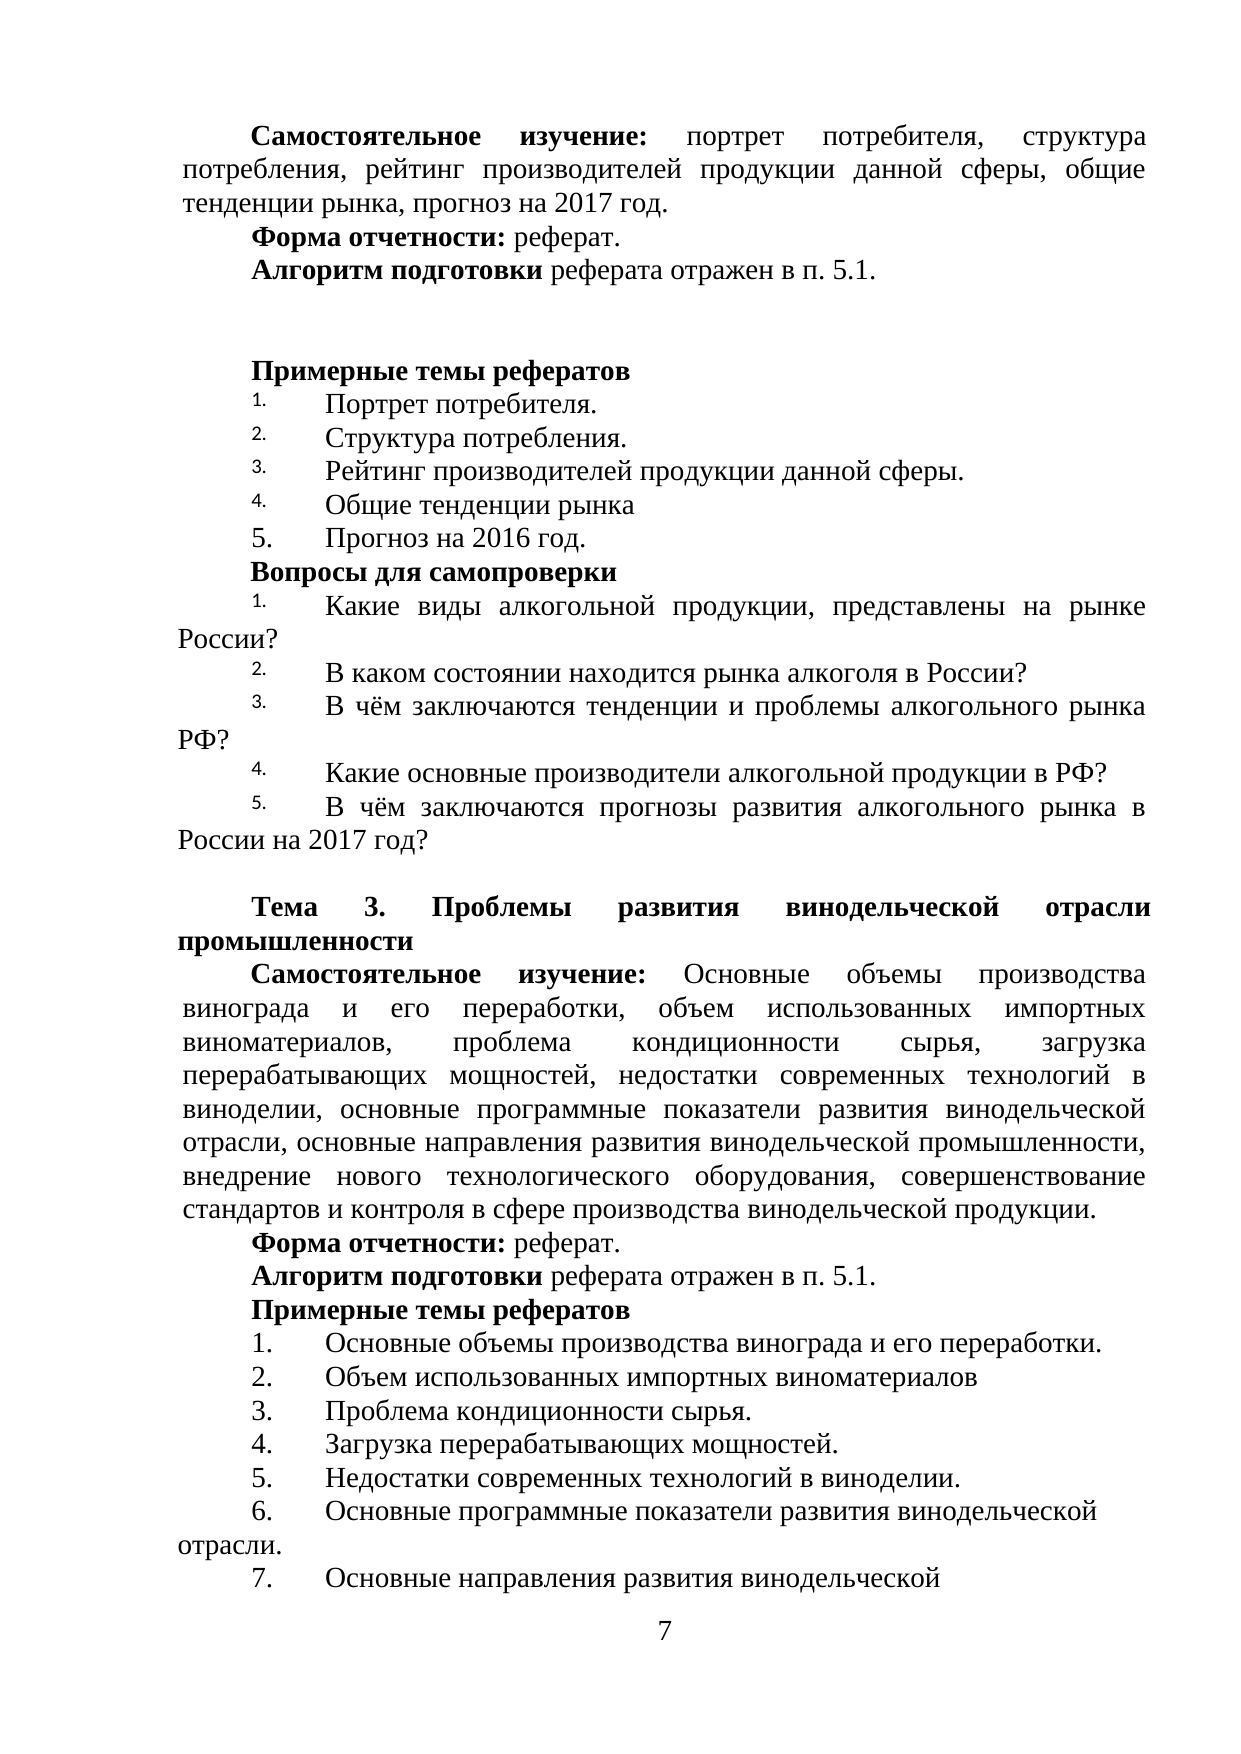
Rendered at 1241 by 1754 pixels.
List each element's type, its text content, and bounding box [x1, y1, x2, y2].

list Объем использованных импортных виноматериалов [177, 1359, 1152, 1393]
text Примерные темы рефератов [177, 353, 1152, 386]
text Форма отчетности: реферат. [177, 219, 1152, 252]
text Алгоритм подготовки реферата отражен в п. 5.1. [177, 252, 1152, 286]
list Общие тенденции рынка [177, 487, 1146, 521]
list Какие основные производители алкогольной продукции в РФ? [177, 755, 1146, 789]
list Проблема кондиционности сырья. [177, 1393, 1152, 1426]
list Основные программные показатели развития винодельческой отрасли. [177, 1493, 1152, 1560]
text Самостоятельное изучение: Основные объемы производства винограда и его переработки, объем использованных импортных виноматериалов, проблема кондиционности сырья, загрузка перерабатывающих мощностей, недостатки современных технологий в виноделии, основные программные показатели развития винодельческой отрасли, основные направления развития винодельческой промышленности, внедрение нового технологического оборудования, совершенствование стандартов и контроля в сфере производства винодельческой продукции. [182, 957, 1146, 1225]
list В чём заключаются прогнозы развития алкогольного рынка в России на 2017 год? [177, 789, 1146, 856]
text Вопросы для самопроверки [182, 554, 1146, 588]
list Рейтинг производителей продукции данной сферы. [177, 453, 1146, 487]
text Самостоятельное изучение: портрет потребителя, структура потребления, рейтинг производителей продукции данной сферы, общие тенденции рынка, прогноз на 2017 год. [182, 118, 1146, 219]
list Какие виды алкогольной продукции, представлены на рынке России? [177, 588, 1146, 655]
list Загрузка перерабатывающих мощностей. [177, 1426, 1152, 1460]
list Основные объемы производства винограда и его переработки. [177, 1326, 1152, 1359]
text Алгоритм подготовки реферата отражен в п. 5.1. [177, 1258, 1152, 1292]
list Структура потребления. [177, 420, 1146, 453]
text Форма отчетности: реферат. [177, 1225, 1152, 1258]
text Примерные темы рефератов [177, 1292, 1152, 1326]
text Тема 3. Проблемы развития винодельческой отрасли промышленности [177, 889, 1152, 957]
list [177, 1560, 1152, 1594]
list В каком состоянии находится рынка алкоголя в России? [177, 655, 1146, 688]
list Недостатки современных технологий в виноделии. [177, 1460, 1152, 1493]
list В чём заключаются тенденции и проблемы алкогольного рынка РФ? [177, 688, 1146, 755]
list Портрет потребителя. [177, 386, 1146, 420]
list Прогноз на 2016 год. [177, 521, 1146, 554]
